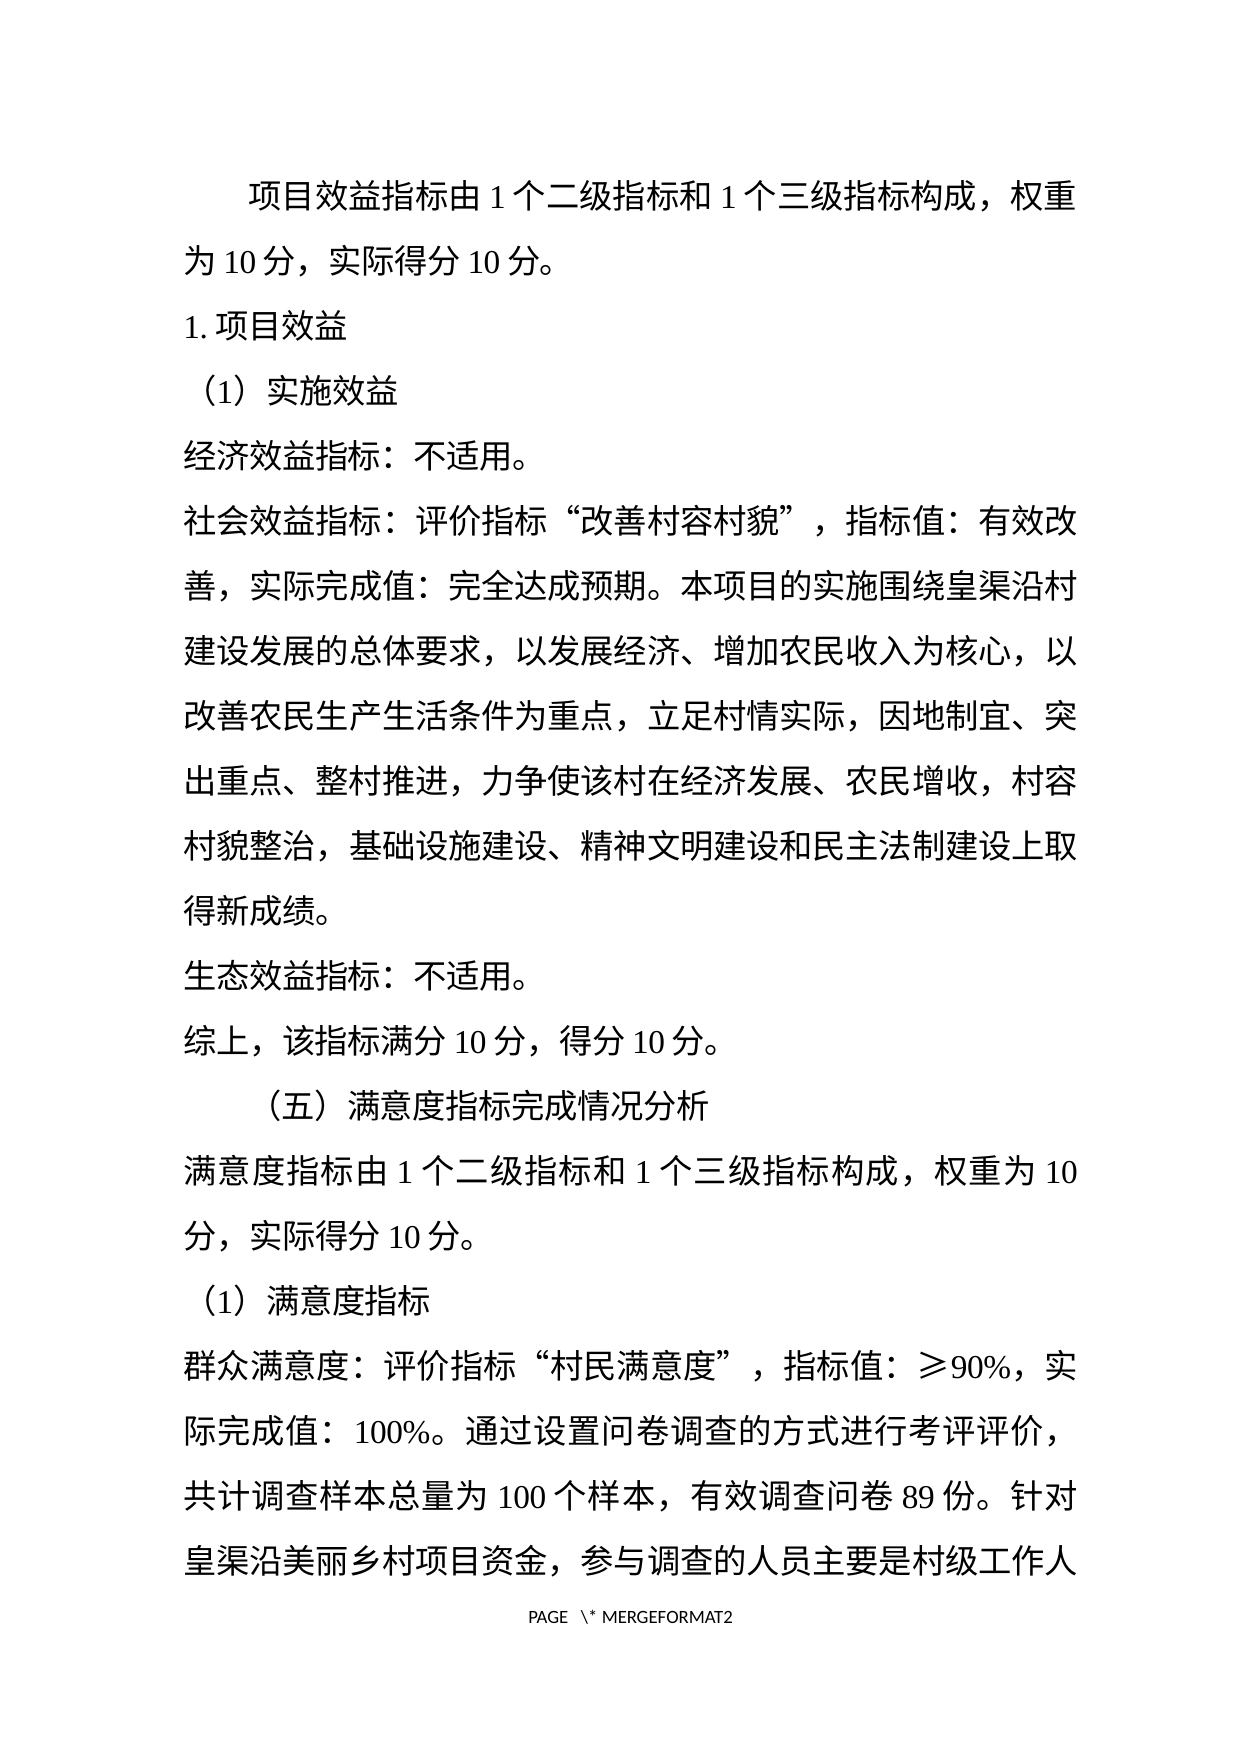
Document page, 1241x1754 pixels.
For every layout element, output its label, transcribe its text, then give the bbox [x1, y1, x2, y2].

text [183, 1072, 1078, 1592]
text 项目效益指标由1个二级指标和1个三级指标构成，权重为10分，实际得分10分。 1. 项目效益 （1）实施效益 经济效益指标：不适用。 社会效益指标：评价指标“改善村容村貌”，指标值：有效改善，实际完成值：完全达成预期。本项目的实施围绕皇渠沿村建设发展的总体要求，以发展经济、增加农民收入为核心，以改善农民生产生活条件为重点，立足村情实际，因地制宜、突出重点、整村推进，力争使该村在经济发展、农民增收，村容村貌整治，基础设施建设、精神文明建设和民主法制建设上取得新成绩。 生态效益指标：不适用。 综上，该指标满分10分，得分10分。 [183, 162, 1078, 1072]
